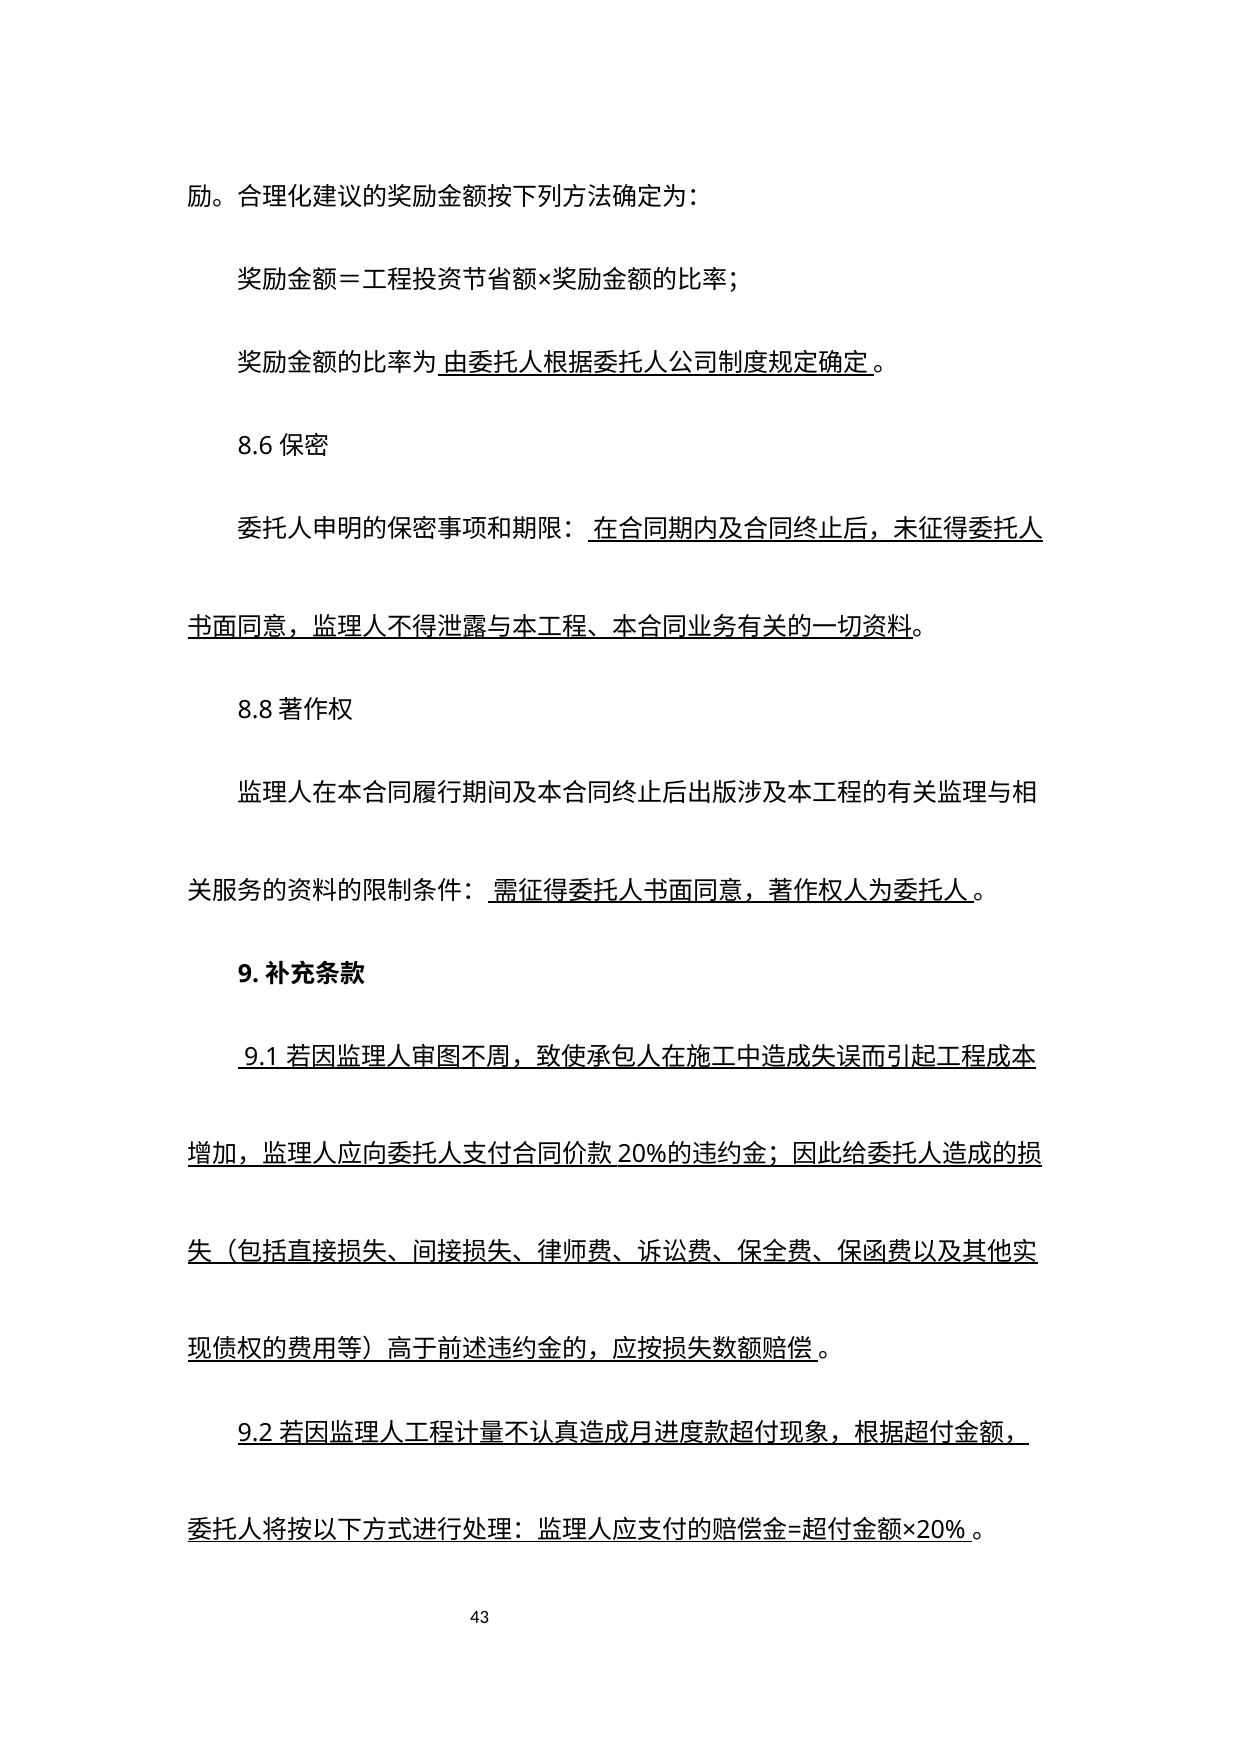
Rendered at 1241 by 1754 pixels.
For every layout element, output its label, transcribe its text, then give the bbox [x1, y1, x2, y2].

text 监理人在本合同履行期间及本合同终止后出版涉及本工程的有关监理与相关服务的资料的限制条件： 需征得委托人书面同意，著作权人为委托人 。 [187, 758, 1053, 921]
text 9.2 若因监理人工程计量不认真造成月进度款超付现象，根据超付金额，委托人将按以下方式进行处理：监理人应支付的赔偿金=超付金额×20% 。 [187, 1398, 1053, 1560]
text 9.1 若因监理人审图不周，致使承包人在施工中造成失误而引起工程成本增加，监理人应向委托人支付合同价款20%的违约金；因此给委托人造成的损失（包括直接损失、间接损失、律师费、诉讼费、保全费、保函费以及其他实现债权的费用等）高于前述违约金的，应按损失数额赔偿 。 [187, 1022, 1053, 1379]
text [187, 162, 1053, 227]
text 奖励金额＝工程投资节省额×奖励金额的比率； [187, 245, 1053, 310]
text 9. 补充条款 [187, 939, 1053, 1004]
text 8.8著作权 [187, 675, 1053, 740]
text 8.6 保密 [187, 411, 1053, 476]
text 委托人申明的保密事项和期限： 在合同期内及合同终止后，未征得委托人书面同意，监理人不得泄露与本工程、本合同业务有关的一切资料。 [187, 494, 1053, 657]
text 奖励金额的比率为 由委托人根据委托人公司制度规定确定 。 [187, 328, 1053, 393]
